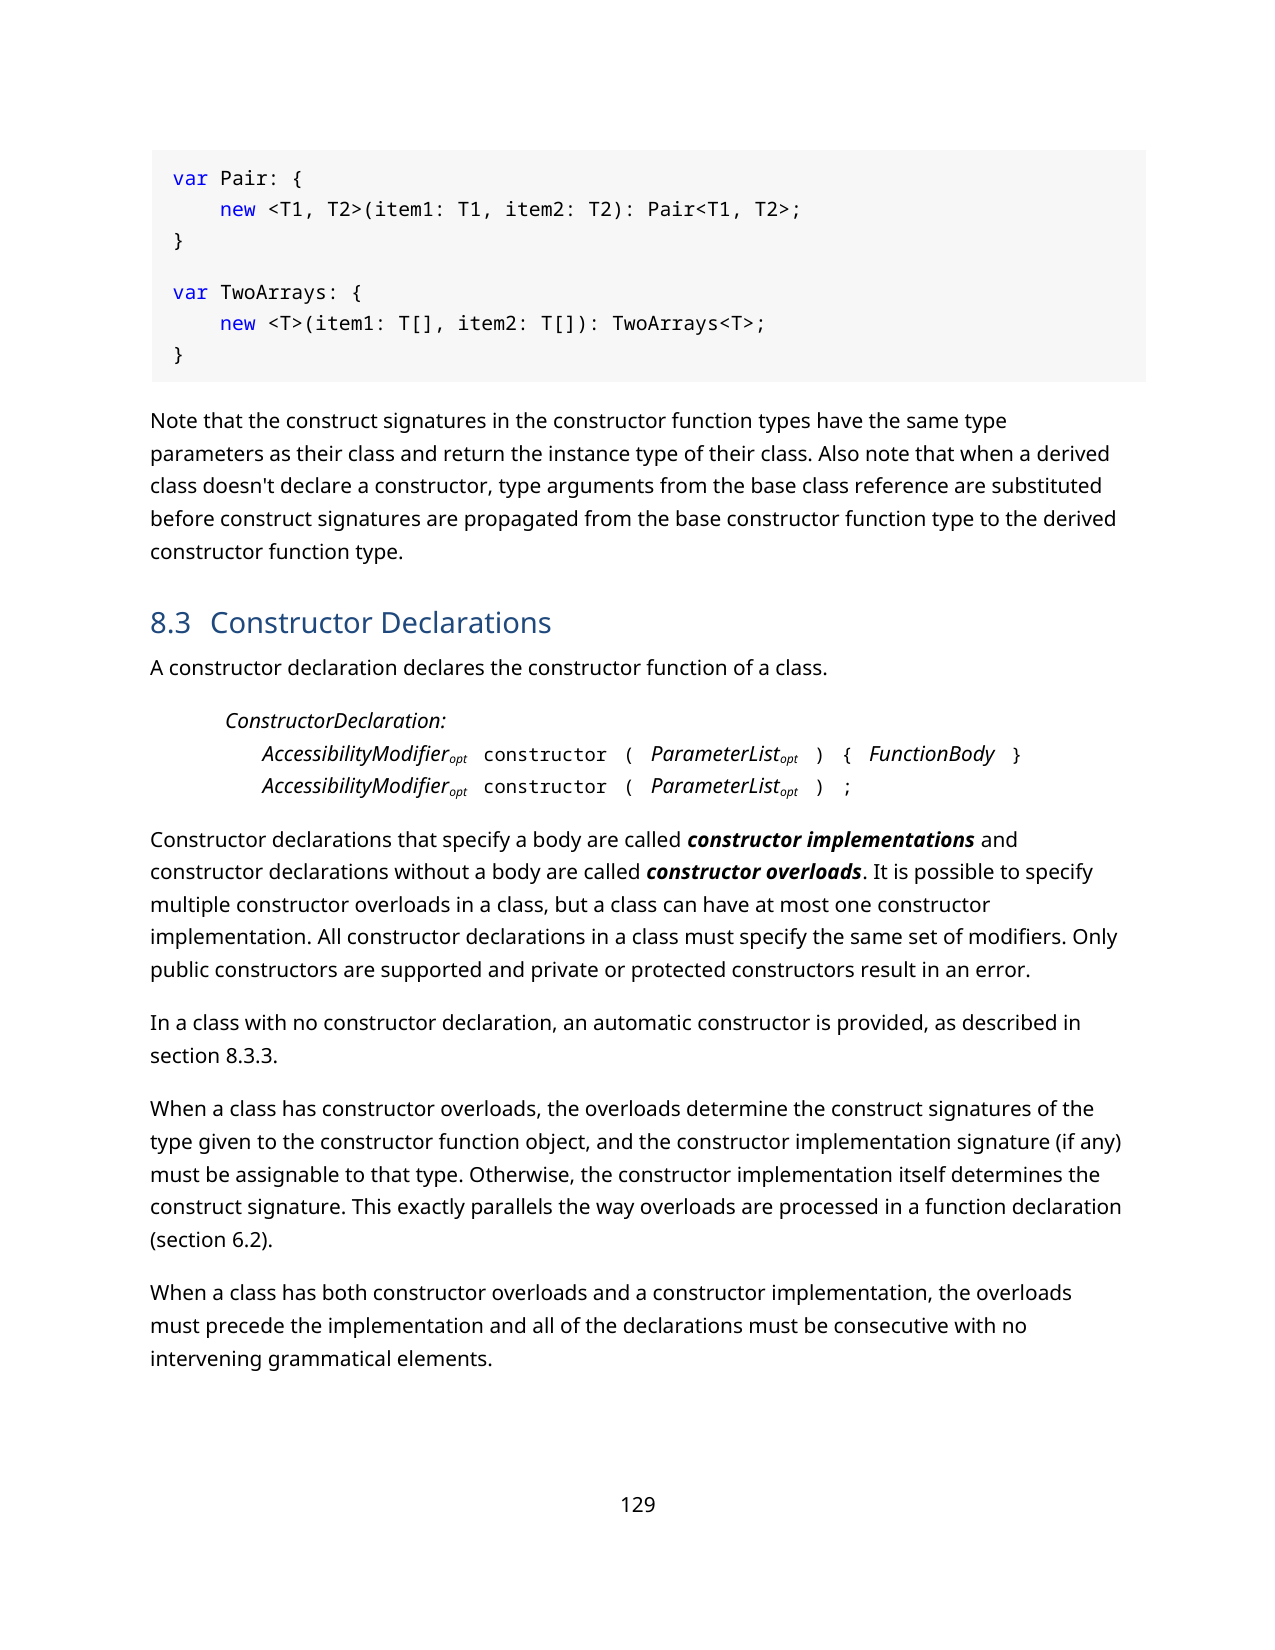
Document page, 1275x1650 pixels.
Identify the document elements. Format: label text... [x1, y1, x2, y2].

text ConstructorDeclaration: AccessibilityModifieropt constructor ( ParameterListopt ) { FunctionBody } AccessibilityModifieropt constructor ( ParameterListopt ) ; [225, 706, 1125, 800]
text When a class has constructor overloads, the overloads determine the construct signatures of the type given to the constructor function object, and the constructor implementation signature (if any) must be assignable to that type. Otherwise, the constructor implementation itself determines the construct signature. This exactly parallels the way overloads are processed in a function declaration (section 6.2). [150, 1094, 1125, 1253]
text When a class has both constructor overloads and a constructor implementation, the overloads must precede the implementation and all of the declarations must be consecutive with no intervening grammatical elements. [150, 1278, 1125, 1372]
text In a class with no constructor declaration, an automatic constructor is provided, as described in section 8.3.3. [150, 1008, 1125, 1069]
text var Pair: { new <T1, T2>(item1: T1, item2: T2): Pair<T1, T2>; } [164, 163, 1133, 253]
subtitle Constructor Declarations [150, 603, 1125, 642]
text Constructor declarations that specify a body are called constructor implementations and constructor declarations without a body are called constructor overloads. It is possible to specify multiple constructor overloads in a class, but a class can have at most one constructor implementation. All constructor declarations in a class must specify the same set of modifiers. Only public constructors are supported and private or protected constructors result in an error. [150, 825, 1125, 983]
text Note that the construct signatures in the constructor function types have the same type parameters as their class and return the instance type of their class. Also note that when a derived class doesn't declare a constructor, type arguments from the base class reference are substituted before construct signatures are propagated from the base constructor function type to the derived constructor function type. [150, 406, 1125, 565]
text var TwoArrays: { new <T>(item1: T[], item2: T[]): TwoArrays<T>; } [164, 264, 1133, 369]
text A constructor declaration declares the constructor function of a class. [150, 653, 1125, 681]
